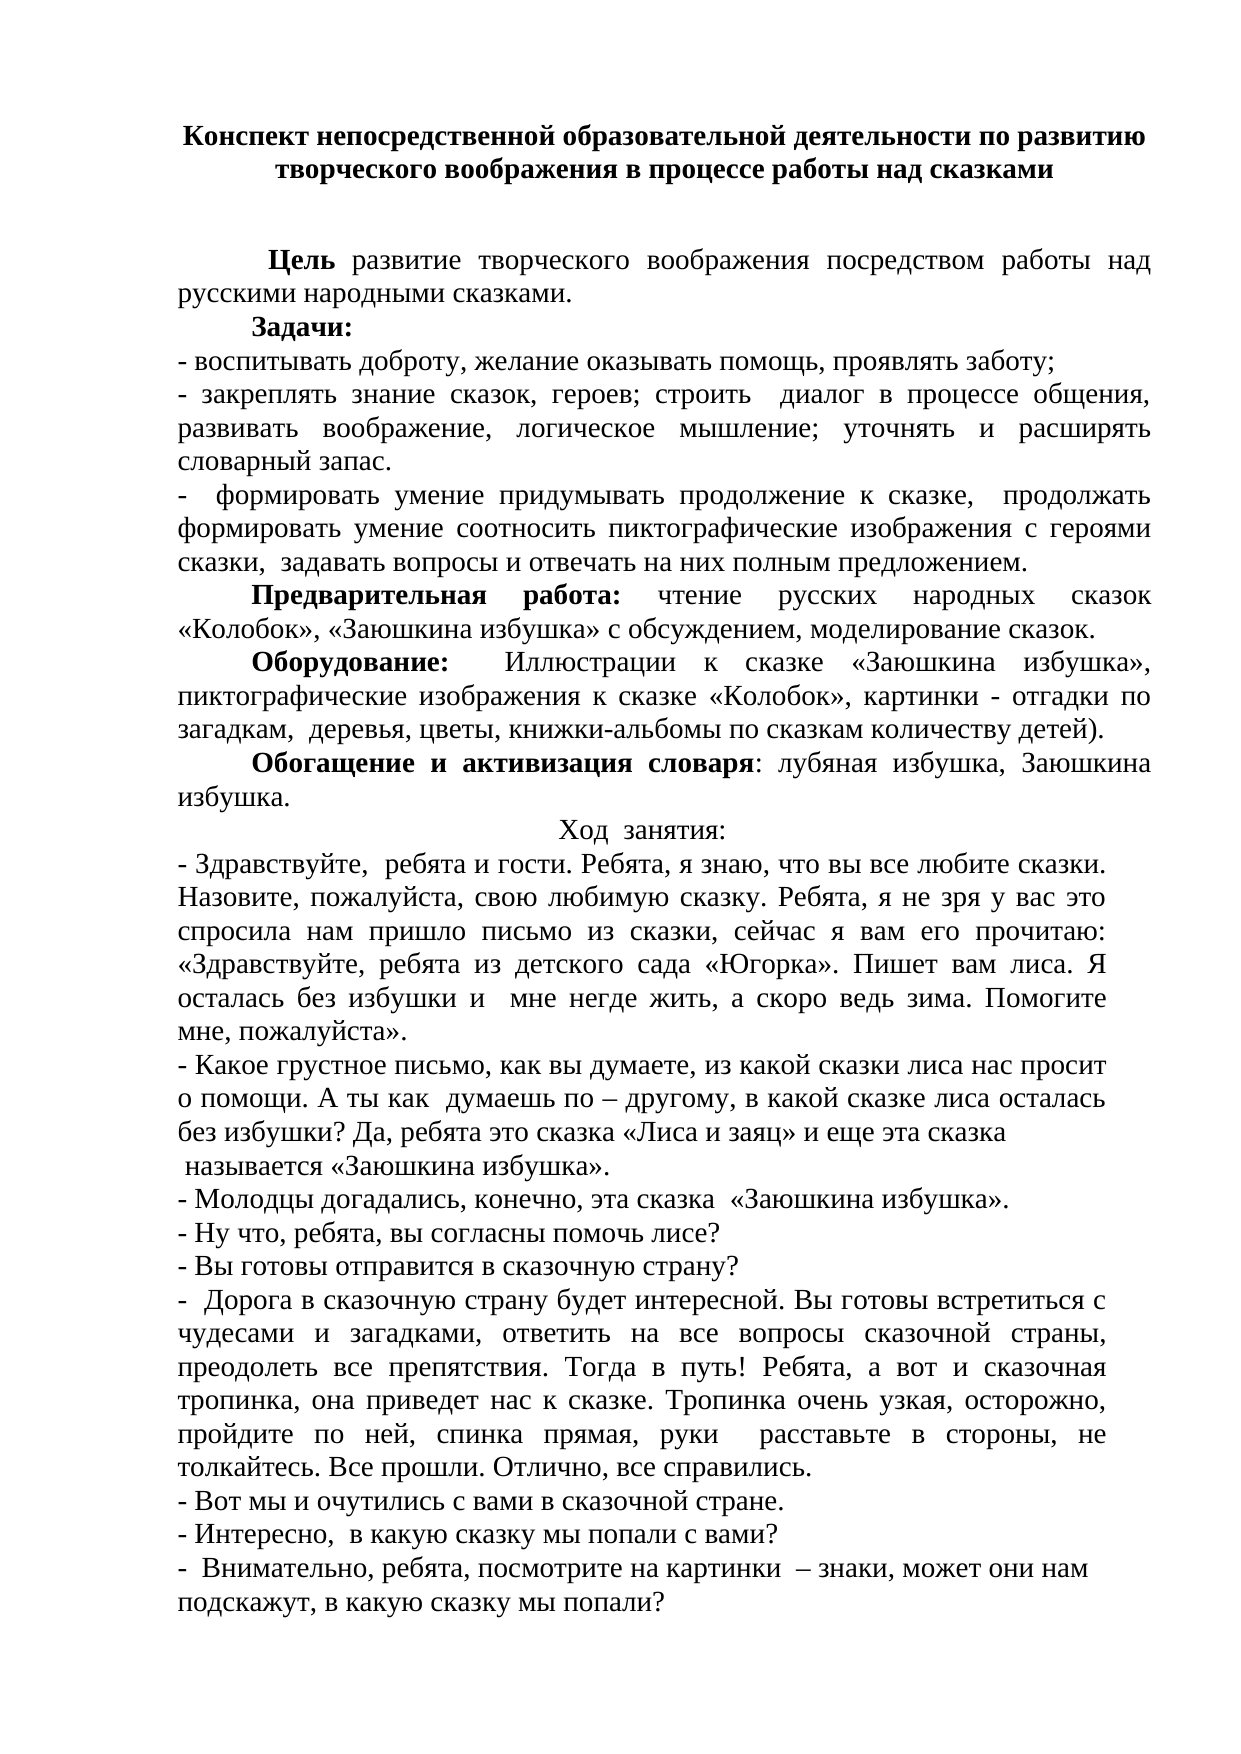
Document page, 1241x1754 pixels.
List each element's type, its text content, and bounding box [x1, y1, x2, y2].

text - Внимательно, ребята, посмотрите на картинки – знаки, может они нам подскажут, в какую сказку мы попали? [177, 1550, 1107, 1617]
text Оборудование: Иллюстрации к сказке «Заюшкина избушка», пиктографические изображения к сказке «Колобок», картинки - отгадки по загадкам, деревья, цветы, книжки-альбомы по сказкам количеству детей). [177, 644, 1152, 745]
text - Интересно, в какую сказку мы попали с вами? [177, 1517, 1107, 1550]
text - формировать умение придумывать продолжение к сказке, продолжать формировать умение соотносить пиктографические изображения с героями сказки, задавать вопросы и отвечать на них полным предложением. [177, 477, 1152, 577]
text - Здравствуйте, ребята и гости. Ребята, я знаю, что вы все любите сказки. Назовите, пожалуйста, свою любимую сказку. Ребята, я не зря у вас это спросила нам пришло письмо из сказки, сейчас я вам его прочитаю: «Здравствуйте, ребята из детского сада «Югорка». Пишет вам лиса. Я осталась без избушки и мне негде жить, а скоро ведь зима. Помогите мне, пожалуйста». [177, 846, 1107, 1047]
text Ход занятия: [177, 812, 1107, 846]
text Цель развитие творческого воображения посредством работы над русскими народными сказками. [177, 242, 1152, 309]
text - Молодцы догадались, конечно, эта сказка «Заюшкина избушка». [177, 1181, 1107, 1215]
text - Вот мы и очутились с вами в сказочной стране. [177, 1483, 1107, 1517]
text - Ну что, ребята, вы согласны помочь лисе? [177, 1215, 1107, 1248]
text Задачи: [177, 309, 1152, 343]
text Предварительная работа: чтение русских народных сказок «Колобок», «Заюшкина избушка» с обсуждением, моделирование сказок. [177, 577, 1152, 644]
text - Дорога в сказочную страну будет интересной. Вы готовы встретиться с чудесами и загадками, ответить на все вопросы сказочной страны, преодолеть все препятствия. Тогда в путь! Ребята, а вот и сказочная тропинка, она приведет нас к сказке. Тропинка очень узкая, осторожно, пройдите по ней, спинка прямая, руки расставьте в стороны, не толкайтесь. Все прошли. Отлично, все справились. [177, 1282, 1107, 1483]
text Конспект непосредственной образовательной деятельности по развитию творческого воображения в процессе работы над сказками [177, 118, 1152, 185]
text - Вы готовы отправится в сказочную страну? [177, 1248, 1107, 1282]
text - воспитывать доброту, желание оказывать помощь, проявлять заботу; [177, 343, 1152, 376]
text называется «Заюшкина избушка». [177, 1148, 1107, 1181]
text - Какое грустное письмо, как вы думаете, из какой сказки лиса нас просит о помощи. А ты как думаешь по – другому, в какой сказке лиса осталась без избушки? Да, ребята это сказка «Лиса и заяц» и еще эта сказка [177, 1047, 1107, 1148]
text Обогащение и активизация словаря: лубяная избушка, Заюшкина избушка. [177, 745, 1152, 812]
text - закреплять знание сказок, героев; строить диалог в процессе общения, развивать воображение, логическое мышление; уточнять и расширять словарный запас. [177, 376, 1152, 477]
